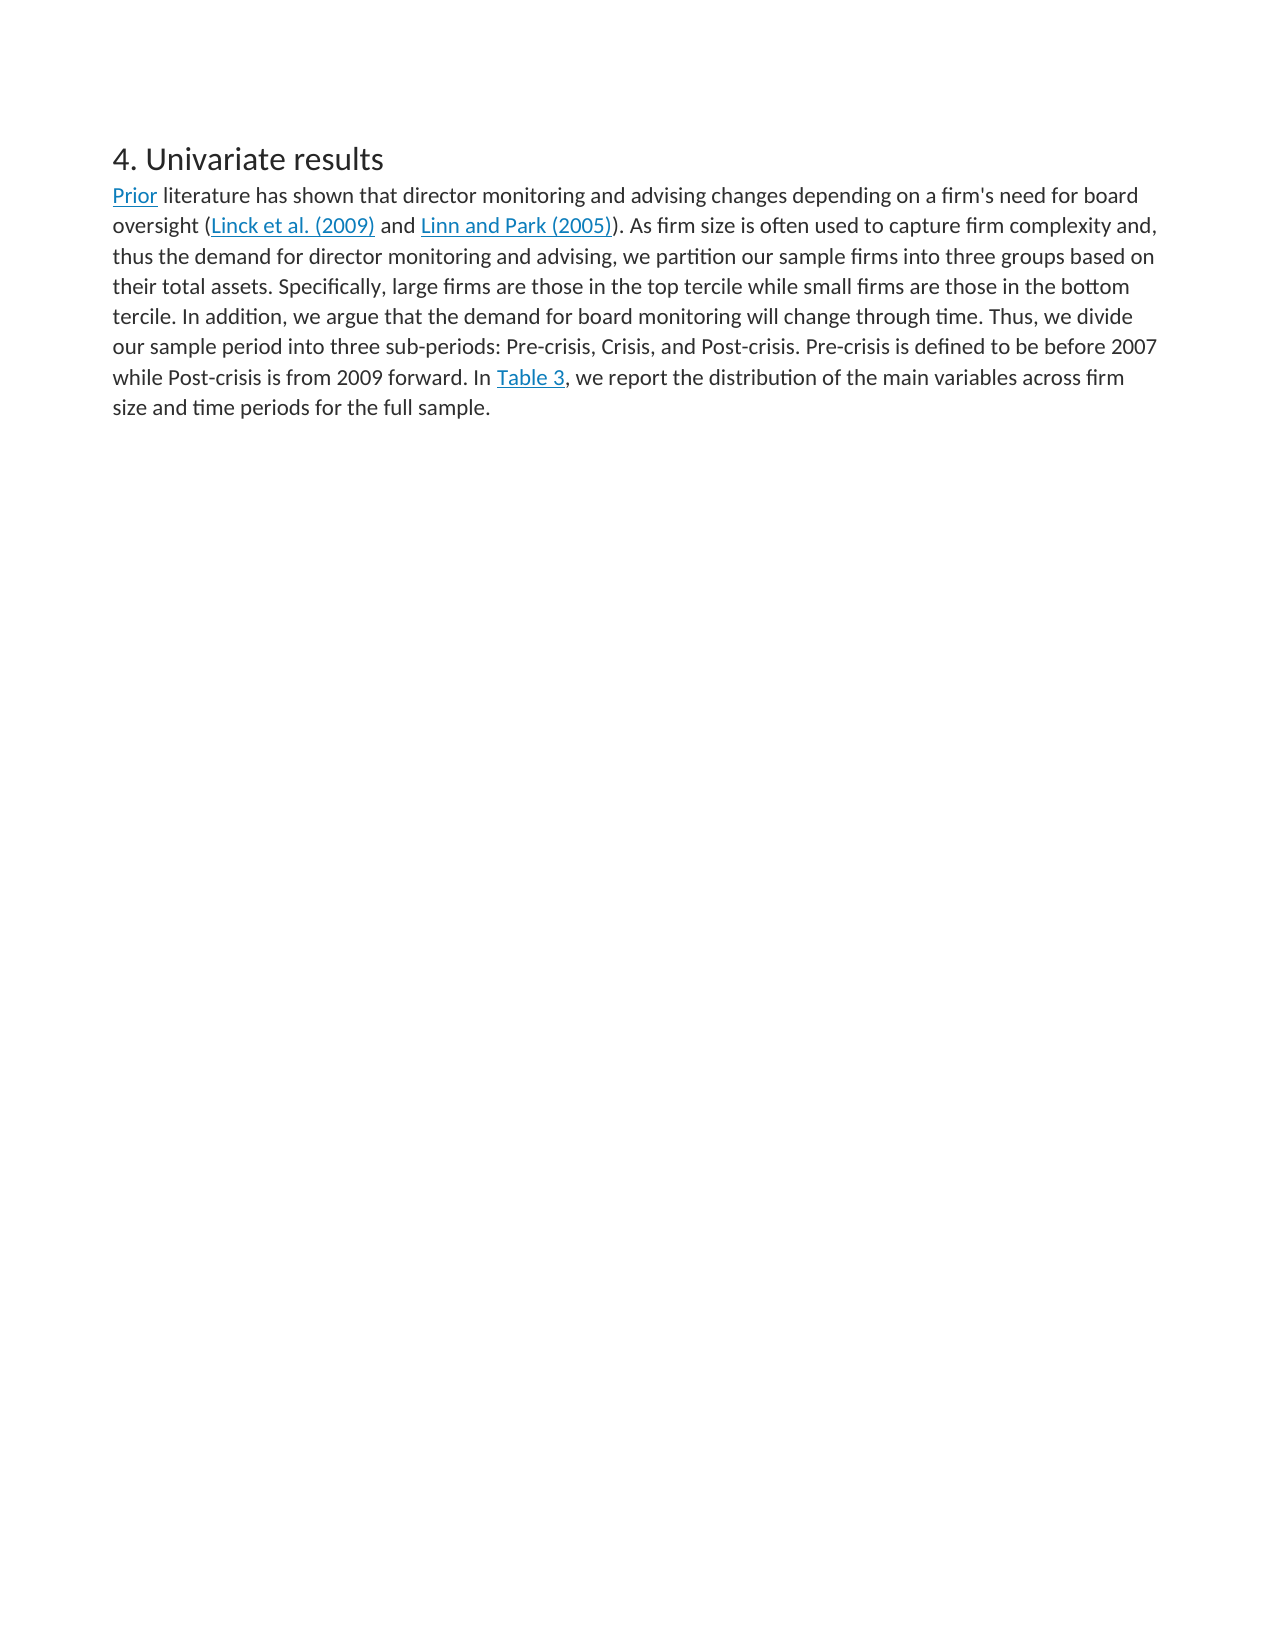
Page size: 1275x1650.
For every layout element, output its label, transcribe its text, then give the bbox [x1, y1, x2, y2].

text Prior literature has shown that director monitoring and advising changes depending on a firm's need for board oversight (Linck et al. (2009) and Linn and Park (2005)). As firm size is often used to capture firm complexity and, thus the demand for director monitoring and advising, we partition our sample firms into three groups based on their total assets. Specifically, large firms are those in the top tercile while small firms are those in the bottom tercile. In addition, we argue that the demand for board monitoring will change through time. Thus, we divide our sample period into three sub-periods: Pre-crisis, Crisis, and Post-crisis. Pre-crisis is defined to be before 2007 while Post-crisis is from 2009 forward. In Table 3, we report the distribution of the main variables across firm size and time periods for the full sample. [112, 181, 1162, 421]
subtitle 4. Univariate results [112, 137, 1162, 178]
